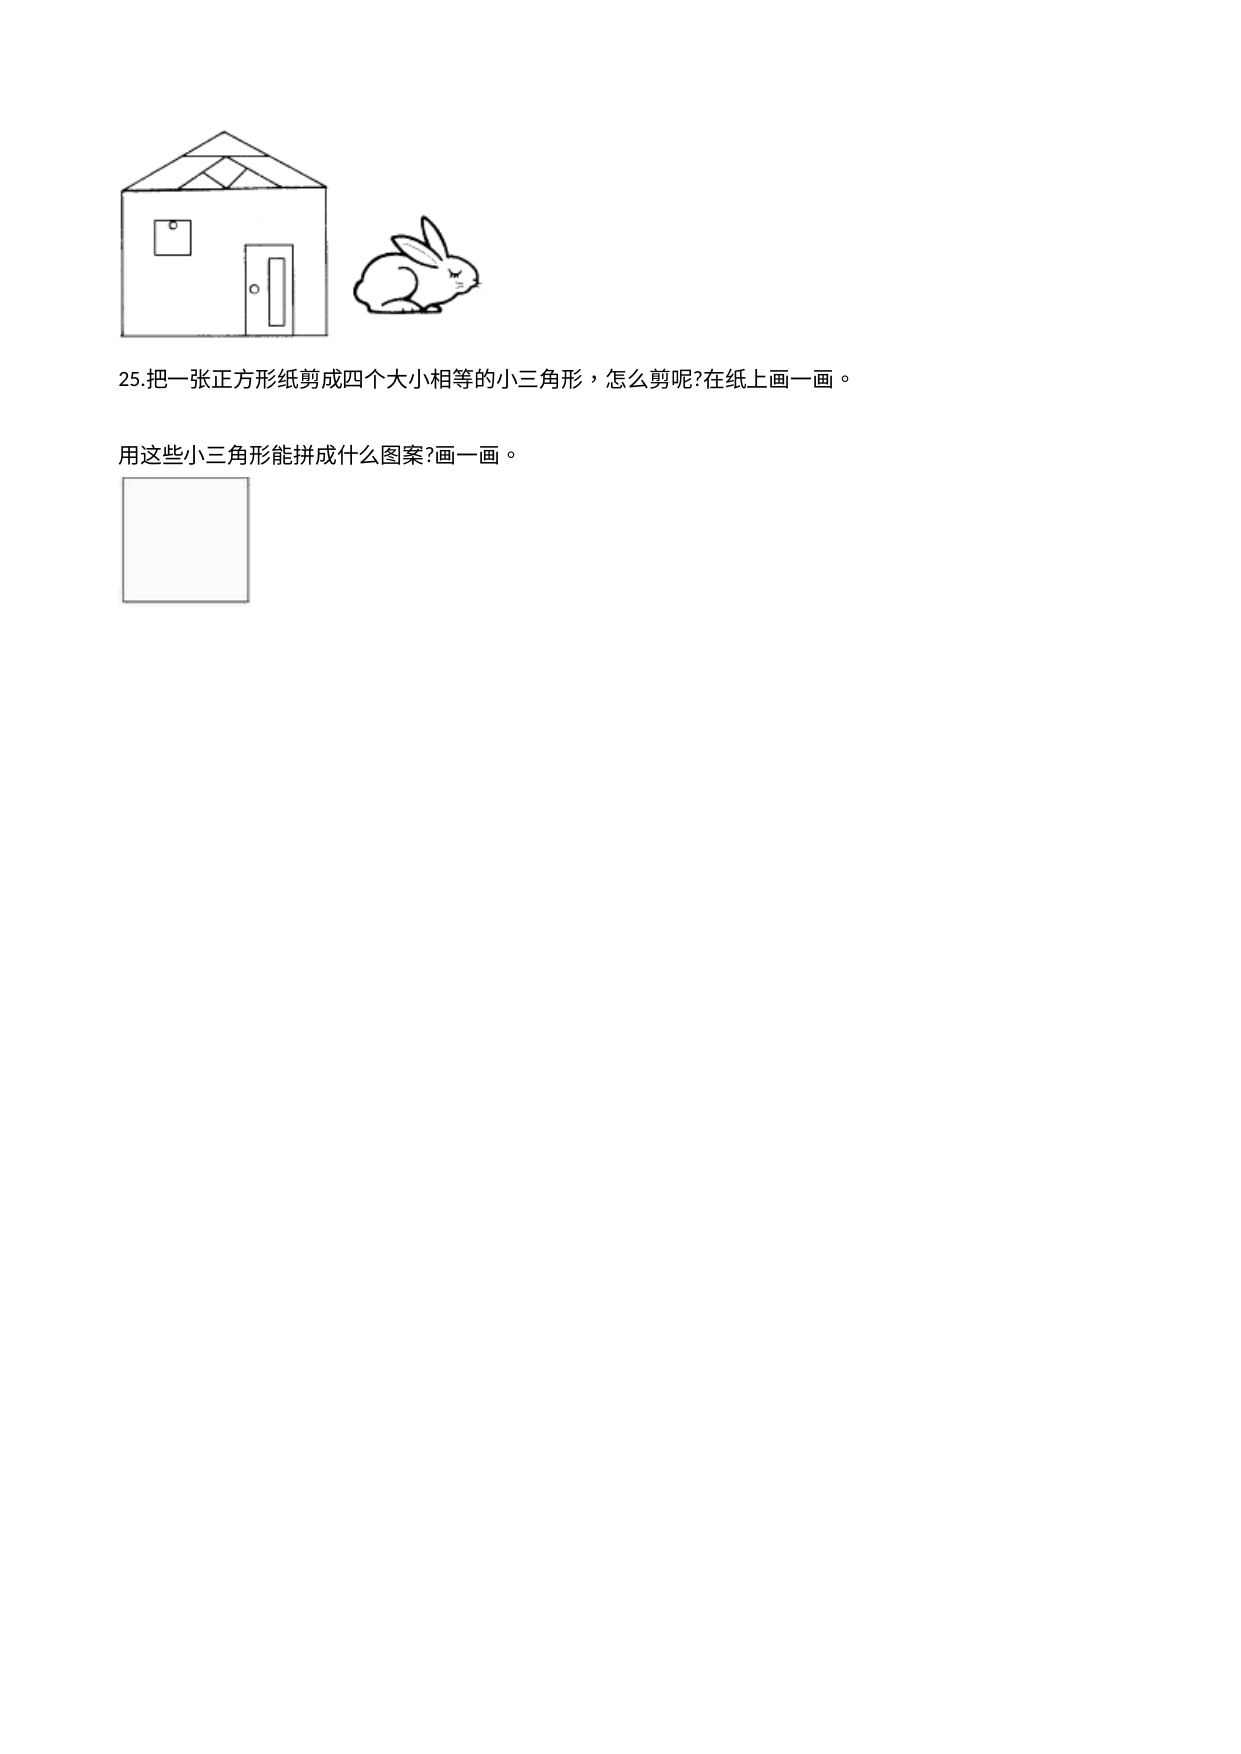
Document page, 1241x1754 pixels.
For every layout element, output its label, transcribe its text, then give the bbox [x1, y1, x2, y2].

picture [118, 477, 252, 607]
text 25.把一张正方形纸剪成四个大小相等的小三角形，怎么剪呢?在纸上画一画。 [118, 362, 1122, 395]
picture [118, 129, 483, 341]
text 用这些小三角形能拼成什么图案?画一画。 [118, 438, 1122, 471]
